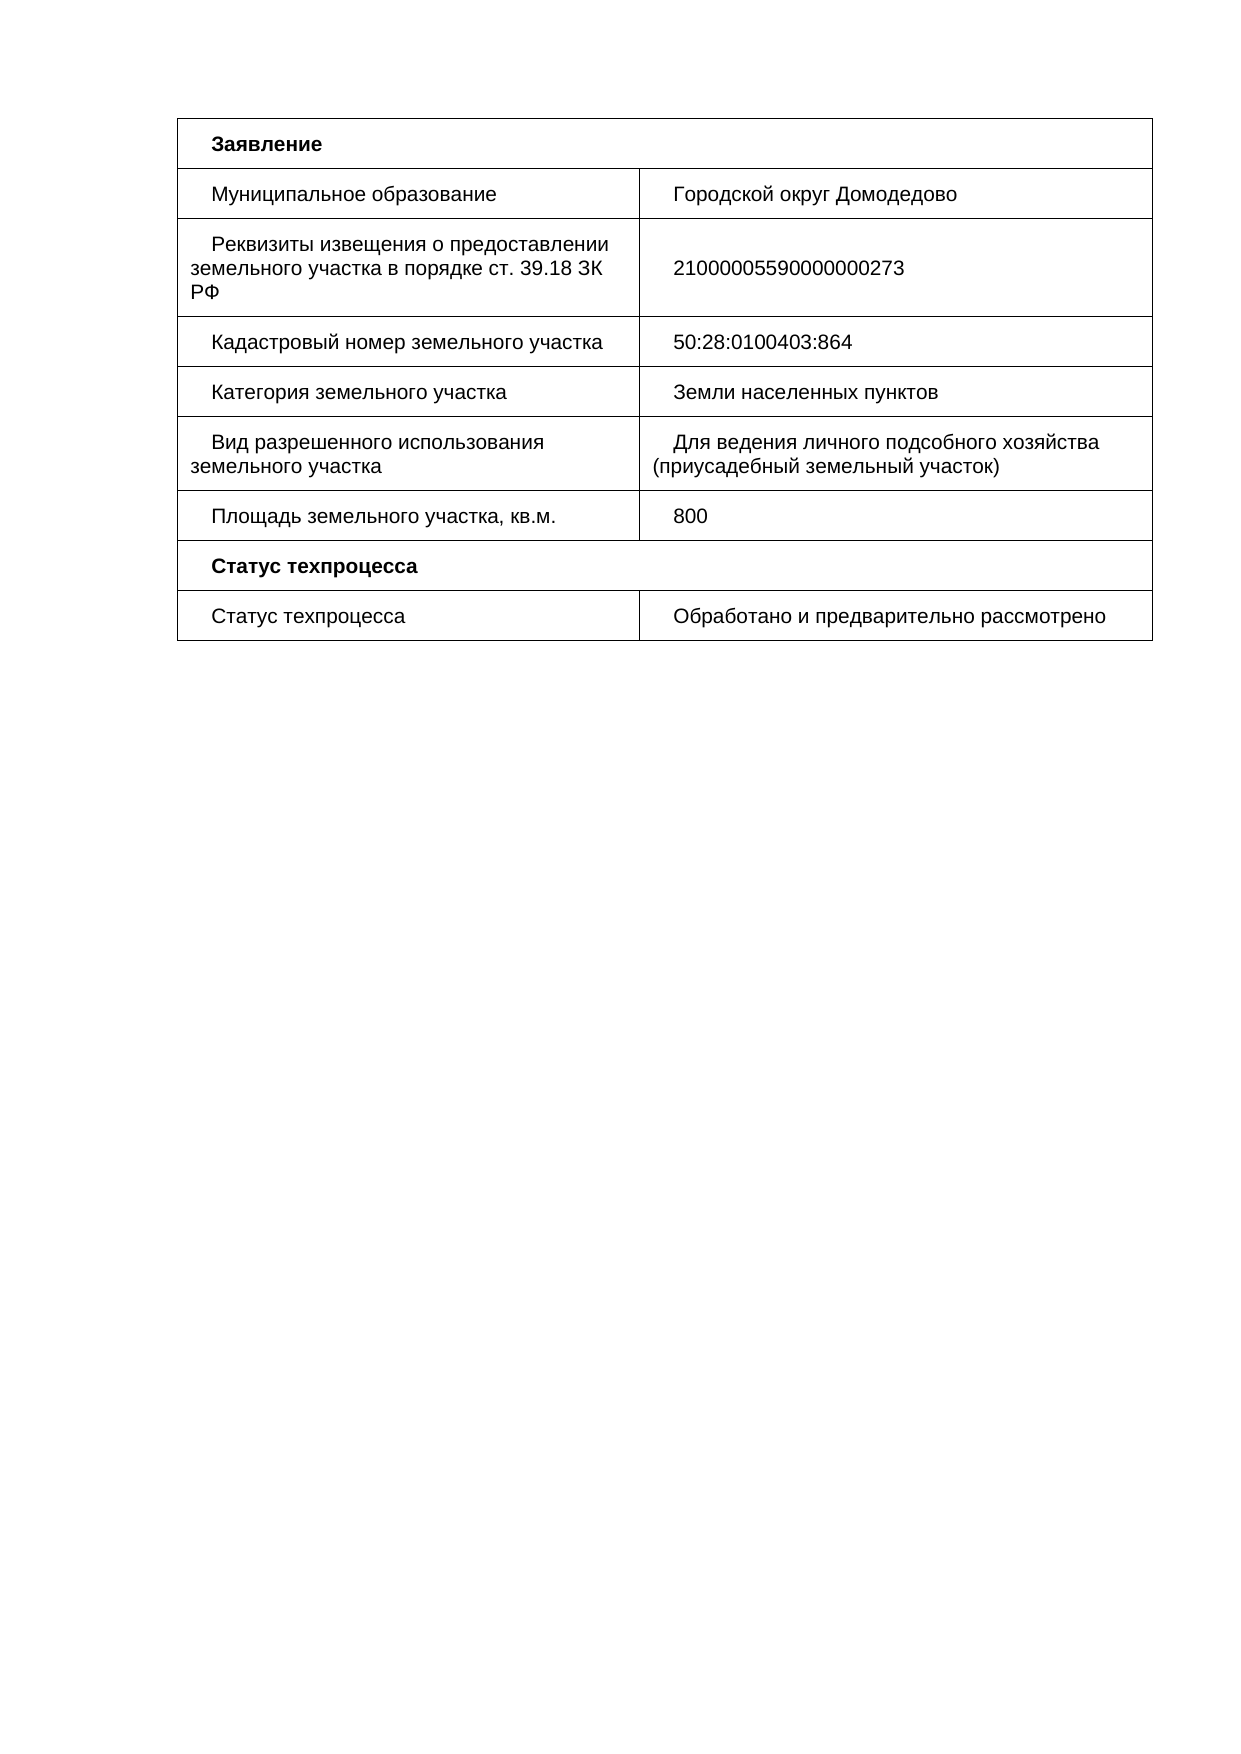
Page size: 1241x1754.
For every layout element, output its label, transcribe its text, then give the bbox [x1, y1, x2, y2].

table_cell Обработано и предварительно рассмотрено [640, 591, 1152, 640]
table_cell Статус техпроцесса [178, 541, 1152, 590]
table_cell Реквизиты извещения о предоставлении земельного участка в порядке ст. 39.18 ЗК РФ [178, 219, 639, 316]
table_cell Статус техпроцесса [178, 591, 639, 640]
table_cell 21000005590000000273 [640, 219, 1152, 316]
table_cell Вид разрешенного использования земельного участка [178, 417, 639, 490]
table_cell 50:28:0100403:864 [640, 317, 1152, 366]
table_cell Кадастровый номер земельного участка [178, 317, 639, 366]
table_cell Площадь земельного участка, кв.м. [178, 491, 639, 540]
table_cell 800 [640, 491, 1152, 540]
table_cell Для ведения личного подсобного хозяйства (приусадебный земельный участок) [640, 417, 1152, 490]
table_cell Земли населенных пунктов [640, 367, 1152, 416]
table_cell Муниципальное образование [178, 169, 639, 218]
table_cell Заявление [178, 119, 1152, 168]
table_cell Категория земельного участка [178, 367, 639, 416]
table_cell Городской округ Домодедово [640, 169, 1152, 218]
